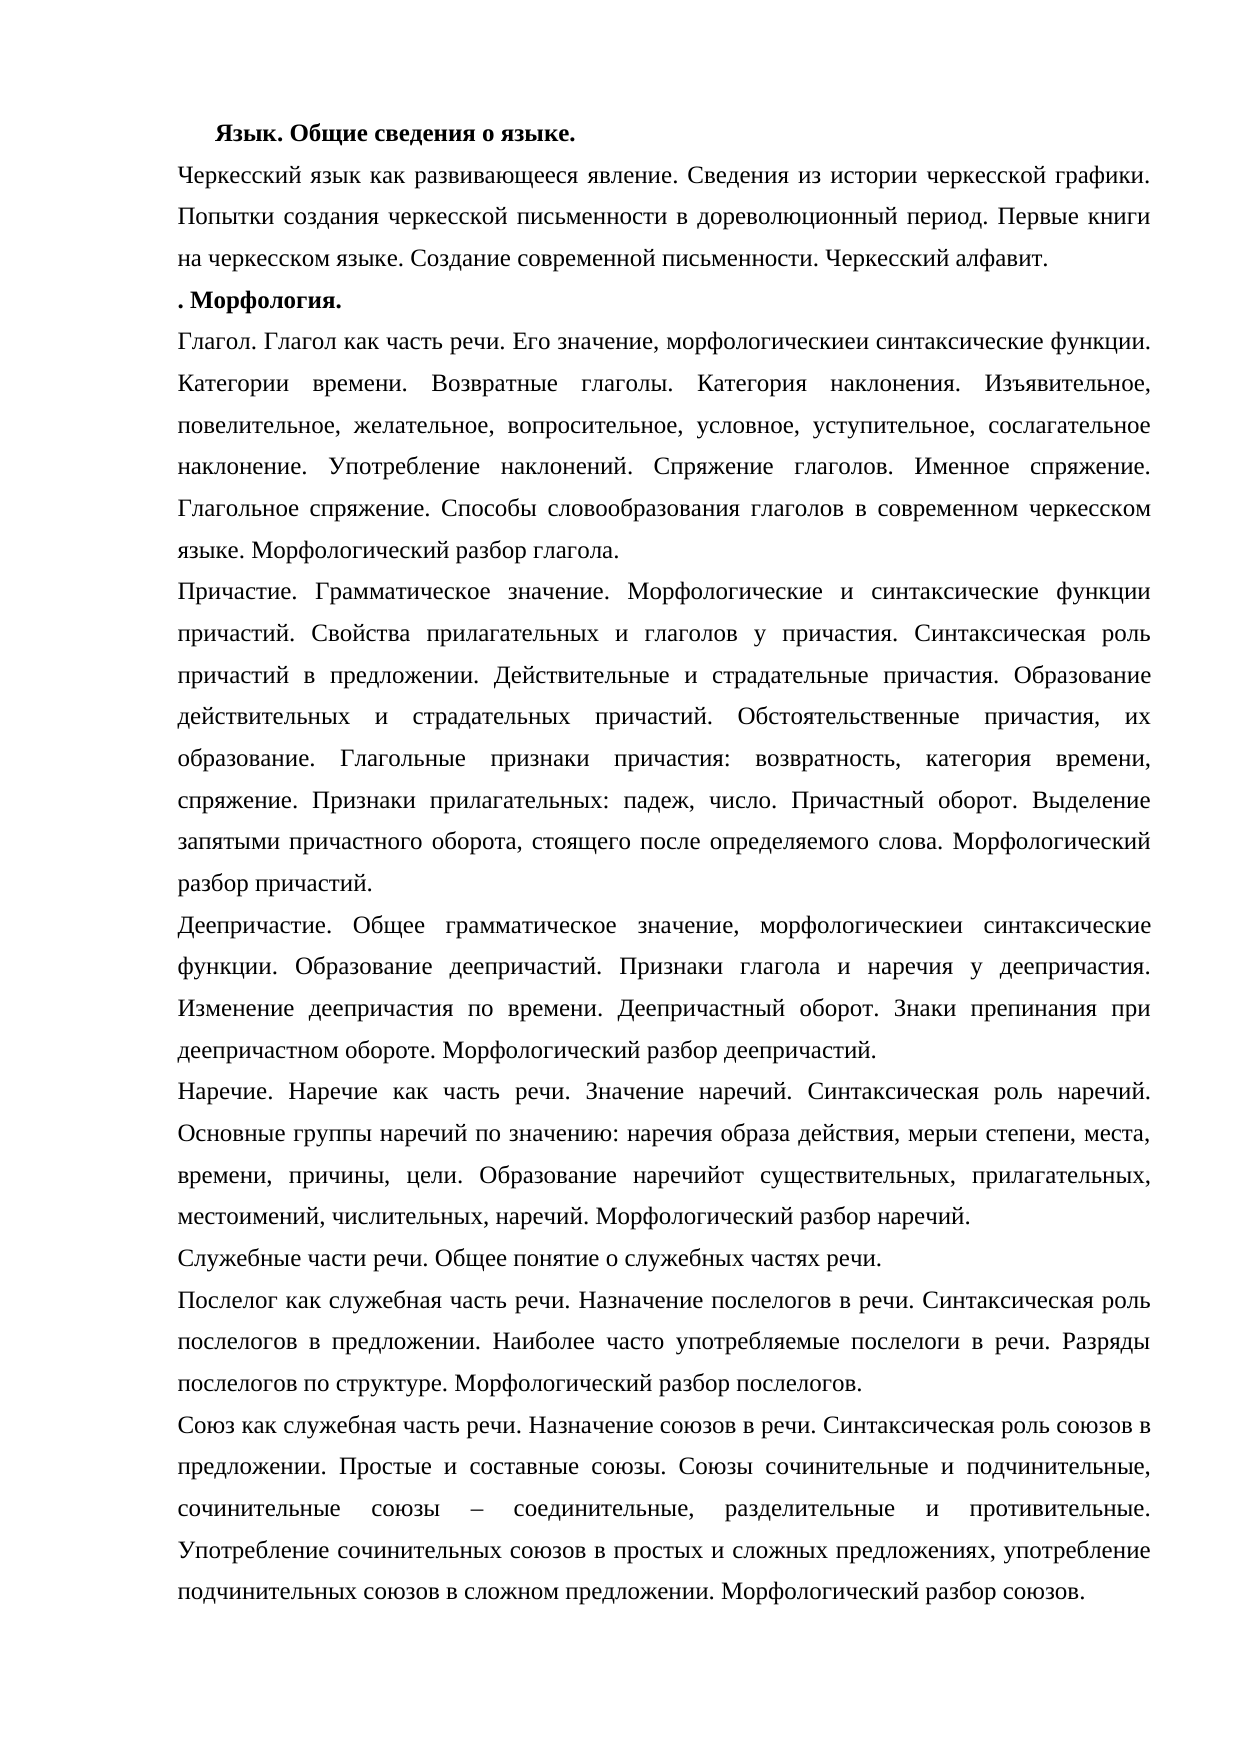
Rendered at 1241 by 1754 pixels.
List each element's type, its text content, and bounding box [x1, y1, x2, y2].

text Союз как служебная часть речи. Назначение союзов в речи. Синтаксическая роль союзов в предложении. Простые и составные союзы. Союзы сочинительные и подчинительные, сочинительные союзы – соединительные, разделительные и противительные. Употребление сочинительных союзов в простых и сложных предложениях, употребление подчинительных союзов в сложном предложении. Морфологический разбор союзов. [177, 1410, 1152, 1605]
text Язык. Общие сведения о языке. [177, 118, 1152, 147]
text Наречие. Наречие как часть речи. Значение наречий. Синтаксическая роль наречий. Основные группы наречий по значению: наречия образа действия, мерыи степени, места, времени, причины, цели. Образование наречийот существительных, прилагательных, местоимений, числительных, наречий. Морфологический разбор наречий. [177, 1076, 1152, 1230]
text . Морфология. [177, 285, 1152, 313]
text Деепричастие. Общее грамматическое значение, морфологическиеи синтаксические функции. Образование деепричастий. Признаки глагола и наречия у деепричастия. Изменение деепричастия по времени. Деепричастный оборот. Знаки препинания при деепричастном обороте. Морфологический разбор деепричастий. [177, 910, 1152, 1063]
text Послелог как служебная часть речи. Назначение послелогов в речи. Синтаксическая роль послелогов в предложении. Наиболее часто употребляемые послелоги в речи. Разряды послелогов по структуре. Морфологический разбор послелогов. [177, 1285, 1152, 1397]
text Глагол. Глагол как часть речи. Его значение, морфологическиеи синтаксические функции. Категории времени. Возвратные глаголы. Категория наклонения. Изъявительное, повелительное, желательное, вопросительное, условное, уступительное, сослагательное наклонение. Употребление наклонений. Спряжение глаголов. Именное спряжение. Глагольное спряжение. Способы словообразования глаголов в современном черкесском языке. Морфологический разбор глагола. [177, 326, 1152, 563]
text Причастие. Грамматическое значение. Морфологические и синтаксические функции причастий. Свойства прилагательных и глаголов у причастия. Синтаксическая роль причастий в предложении. Действительные и страдательные причастия. Образование действительных и страдательных причастий. Обстоятельственные причастия, их образование. Глагольные признаки причастия: возвратность, категория времени, спряжение. Признаки прилагательных: падеж, число. Причастный оборот. Выделение запятыми причастного оборота, стоящего после определяемого слова. Морфологический разбор причастий. [177, 576, 1152, 897]
text Служебные части речи. Общее понятие о служебных частях речи. [177, 1243, 1152, 1272]
text Черкесский язык как развивающееся явление. Сведения из истории черкесской графики. Попытки создания черкесской письменности в дореволюционный период. Первые книги на черкесском языке. Создание современной письменности. Черкесский алфавит. [177, 160, 1152, 272]
